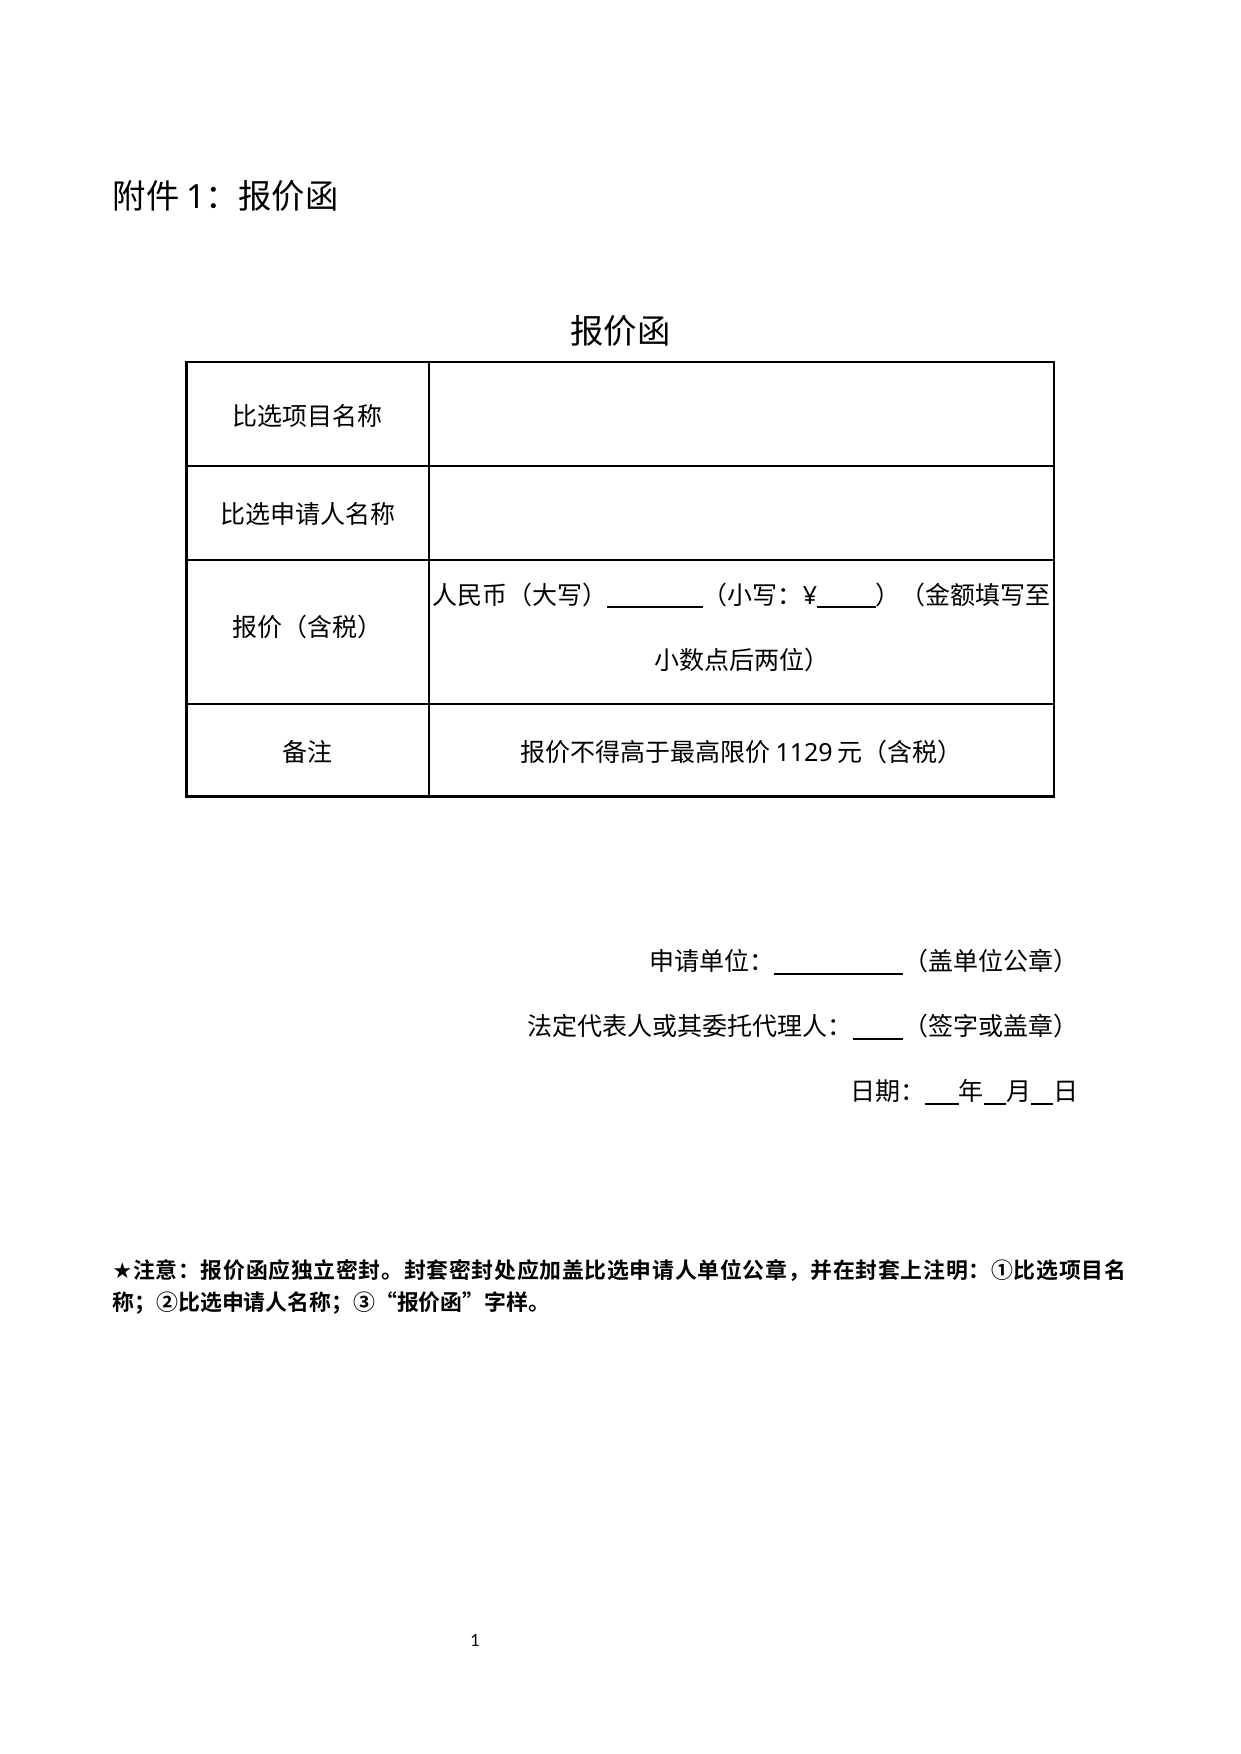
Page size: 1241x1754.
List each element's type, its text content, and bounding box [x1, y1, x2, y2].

text 申请单位： （盖单位公章） [112, 927, 1078, 992]
table_cell 人民币（大写） （小写：¥ ）（金额填写至小数点后两位） [430, 561, 1053, 703]
table_cell [430, 467, 1053, 559]
text 附件1：报价函 [112, 162, 1128, 227]
table_cell 备注 [188, 705, 428, 795]
text 报价函 [112, 296, 1128, 361]
table_header [430, 363, 1053, 465]
table_cell 报价（含税） [188, 561, 428, 703]
text 日期： 年 月 日 [112, 1057, 1078, 1122]
table_header 比选项目名称 [188, 363, 428, 465]
text ★注意：报价函应独立密封。封套密封处应加盖比选申请人单位公章，并在封套上注明：①比选项目名称；②比选申请人名称；③“报价函”字样。 [112, 1252, 1128, 1317]
text 法定代表人或其委托代理人： （签字或盖章） [112, 992, 1078, 1057]
table_cell 报价不得高于最高限价1129元（含税） [430, 705, 1053, 795]
table_cell 比选申请人名称 [188, 467, 428, 559]
